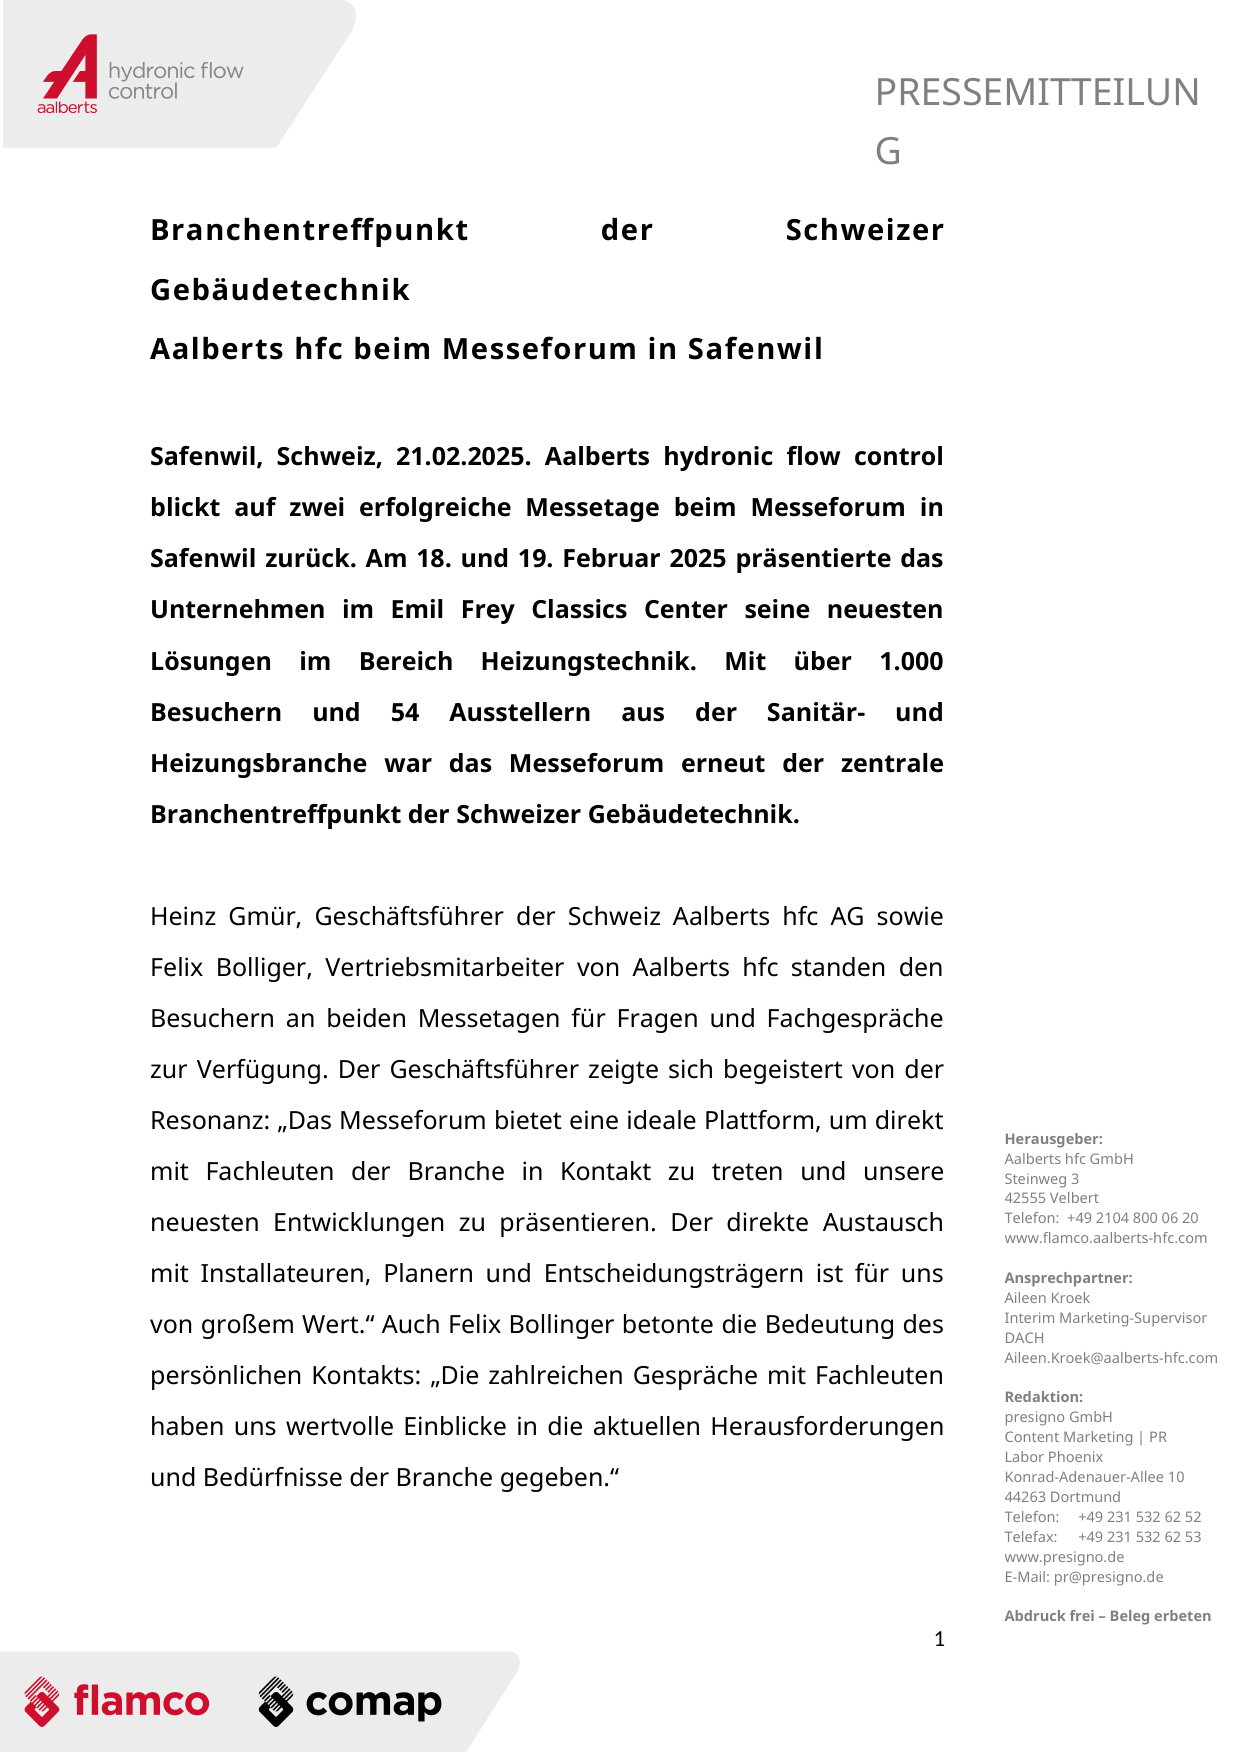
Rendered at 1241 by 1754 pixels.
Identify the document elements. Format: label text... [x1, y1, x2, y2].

text Branchentreffpunkt der Schweizer Gebäudetechnik [150, 209, 945, 309]
text Heinz Gmür, Geschäftsführer der Schweiz Aalberts hfc AG sowie Felix Bolliger, Vertriebsmitarbeiter von Aalberts hfc standen den Besuchern an beiden Messetagen für Fragen und Fachgespräche zur Verfügung. Der Geschäftsführer zeigte sich begeistert von der Resonanz: „Das Messeforum bietet eine ideale Plattform, um direkt mit Fachleuten der Branche in Kontakt zu treten und unsere neuesten Entwicklungen zu präsentieren. Der direkte Austausch mit Installateuren, Planern und Entscheidungsträgern ist für uns von großem Wert.“ Auch Felix Bollinger betonte die Bedeutung des persönlichen Kontakts: „Die zahlreichen Gespräche mit Fachleuten haben uns wertvolle Einblicke in die aktuellen Herausforderungen und Bedürfnisse der Branche gegeben.“ [150, 898, 945, 1494]
text Aalberts hfc beim Messeforum in Safenwil [150, 328, 945, 368]
picture [0, 1651, 521, 1752]
picture [3, 0, 357, 148]
text Safenwil, Schweiz, 21.02.2025. Aalberts hydronic flow control blickt auf zwei erfolgreiche Messetage beim Messeforum in Safenwil zurück. Am 18. und 19. Februar 2025 präsentierte das Unternehmen im Emil Frey Classics Center seine neuesten Lösungen im Bereich Heizungstechnik. Mit über 1.000 Besuchern und 54 Ausstellern aus der Sanitär- und Heizungsbranche war das Messeforum erneut der zentrale Branchentreffpunkt der Schweizer Gebäudetechnik. [150, 439, 945, 830]
